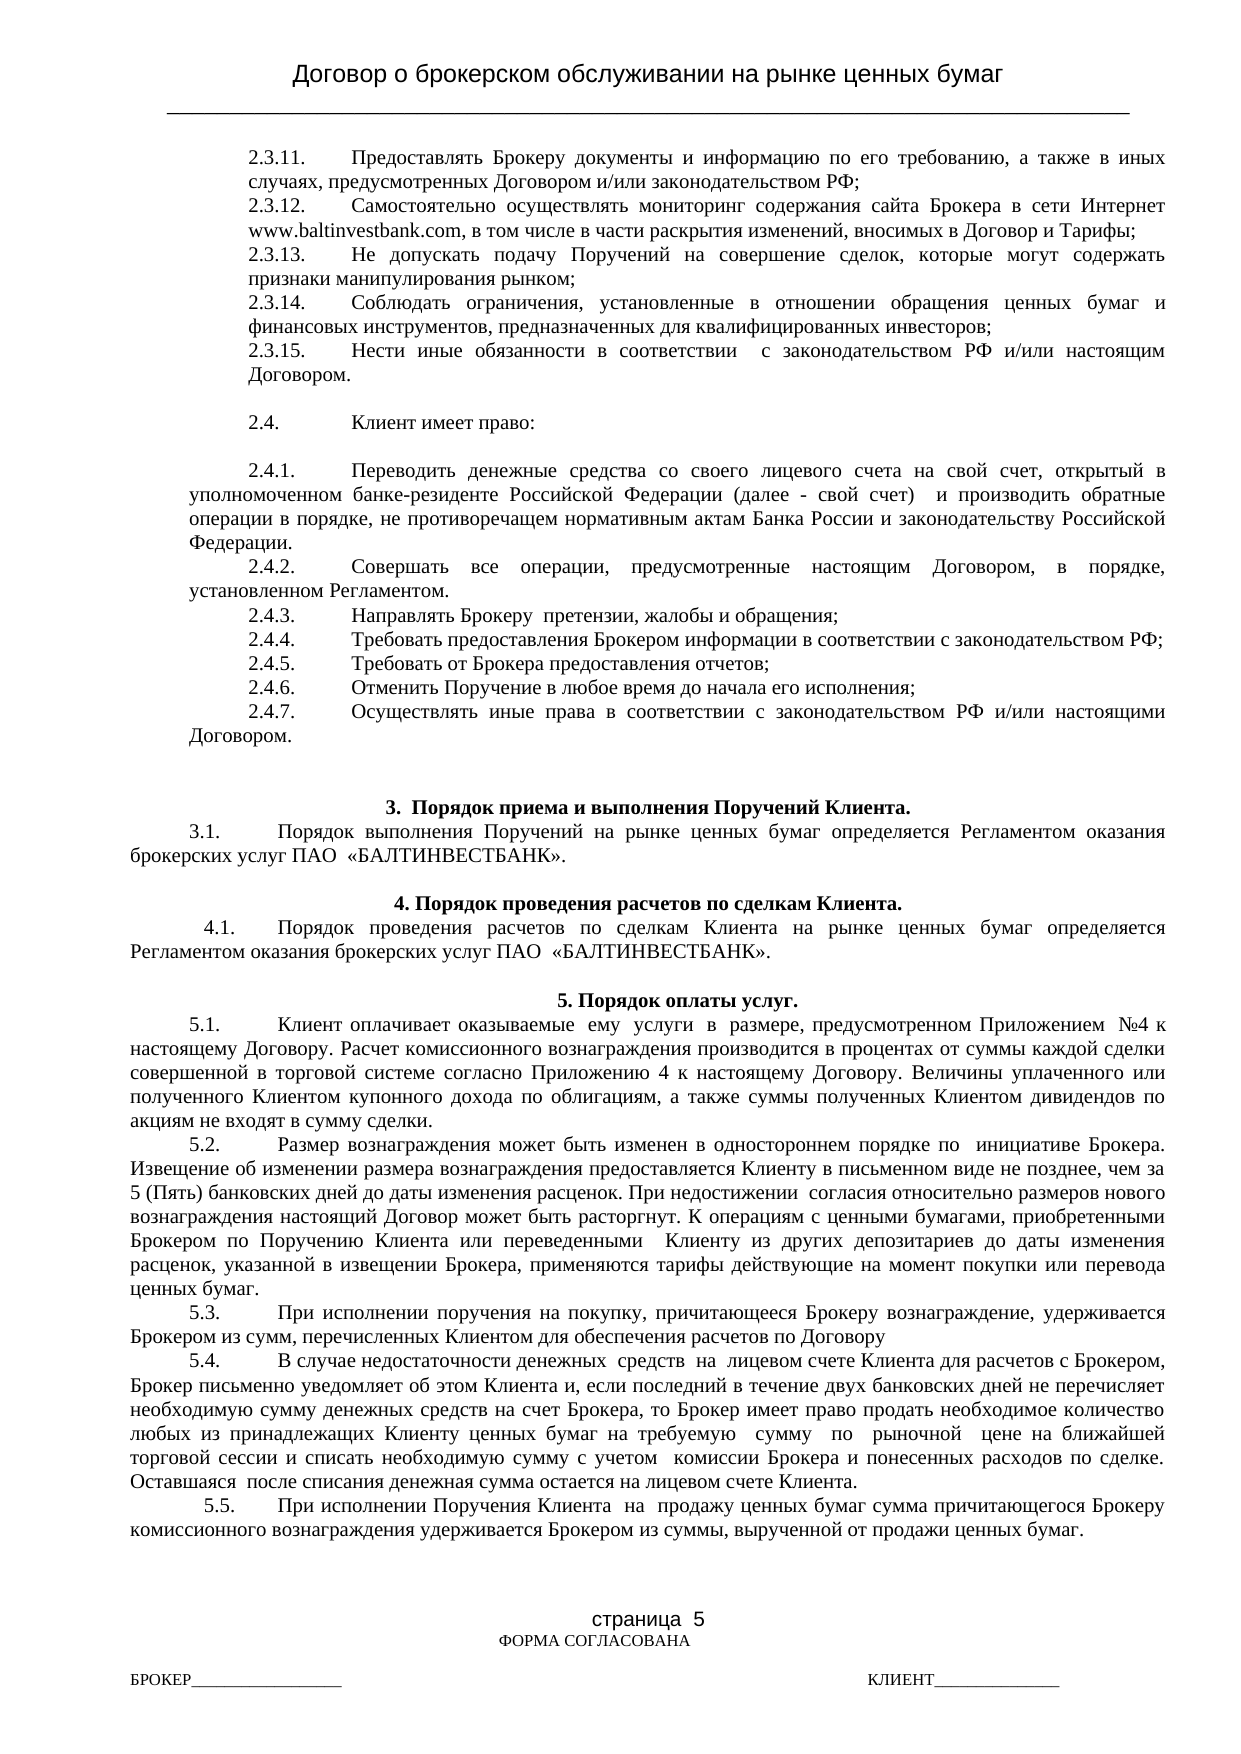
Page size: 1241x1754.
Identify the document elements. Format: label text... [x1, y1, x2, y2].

text 5. Порядок оплаты услуг. [130, 987, 1166, 1012]
text 2.3.11. Предоставлять Брокеру документы и информацию по его требованию, а также в иных случаях, предусмотренных Договором и/или законодательством РФ; [248, 145, 1166, 193]
text 4. Порядок проведения расчетов по сделкам Клиента. [130, 891, 1166, 915]
text 5.1. Клиент оплачивает оказываемые ему услуги в размере, предусмотренном Приложением №4 к настоящему Договору. Расчет комиссионного вознаграждения производится в процентах от суммы каждой сделки совершенной в торговой системе согласно Приложению 4 к настоящему Договору. Величины уплаченного или полученного Клиентом купонного дохода по облигациям, а также суммы полученных Клиентом дивидендов по акциям не входят в сумму сделки. [130, 1012, 1166, 1132]
text 2.3.13. Не допускать подачу Поручений на совершение сделок, которые могут содержать признаки манипулирования рынком; [248, 242, 1166, 290]
text 2.4.5. Требовать от Брокера предоставления отчетов; [189, 651, 1166, 675]
text 2.3.14. Соблюдать ограничения, установленные в отношении обращения ценных бумаг и финансовых инструментов, предназначенных для квалифицированных инвесторов; [248, 290, 1166, 338]
text 2.4.2. Совершать все операции, предусмотренные настоящим Договором, в порядке, установленном Регламентом. [189, 554, 1166, 602]
text 5.3. При исполнении поручения на покупку, причитающееся Брокеру вознаграждение, удерживается Брокером из сумм, перечисленных Клиентом для обеспечения расчетов по Договору [130, 1300, 1166, 1348]
text 3.1. Порядок выполнения Поручений на рынке ценных бумаг определяется Регламентом оказания брокерских услуг ПАО «БАЛТИНВЕСТБАНК». [130, 819, 1166, 867]
text 5.2. Размер вознаграждения может быть изменен в одностороннем порядке по инициативе Брокера. Извещение об изменении размера вознаграждения предоставляется Клиенту в письменном виде не позднее, чем за 5 (Пять) банковских дней до даты изменения расценок. При недостижении согласия относительно размеров нового вознаграждения настоящий Договор может быть расторгнут. К операциям с ценными бумагами, приобретенными Брокером по Поручению Клиента или переведенными Клиенту из других депозитариев до даты изменения расценок, указанной в извещении Брокера, применяются тарифы действующие на момент покупки или перевода ценных бумаг. [130, 1132, 1166, 1300]
text 2.4.1. Переводить денежные средства со своего лицевого счета на свой счет, открытый в уполномоченном банке-резиденте Российской Федерации (далее - свой счет) и производить обратные операции в порядке, не противоречащем нормативным актам Банка России и законодательству Российской Федерации. [189, 458, 1166, 554]
text 2.4.6. Отменить Поручение в любое время до начала его исполнения; [189, 675, 1166, 699]
text 2.4.3. Направлять Брокеру претензии, жалобы и обращения; [189, 602, 1166, 627]
text 3. Порядок приема и выполнения Поручений Клиента. [130, 795, 1166, 819]
text 5.4. В случае недостаточности денежных средств на лицевом счете Клиента для расчетов с Брокером, Брокер письменно уведомляет об этом Клиента и, если последний в течение двух банковских дней не перечисляет необходимую сумму денежных средств на счет Брокера, то Брокер имеет право продать необходимое количество любых из принадлежащих Клиенту ценных бумаг на требуемую сумму по рыночной цене на ближайшей торговой сессии и списать необходимую сумму с учетом комиссии Брокера и понесенных расходов по сделке. Оставшаяся после списания денежная сумма остается на лицевом счете Клиента. [130, 1348, 1166, 1493]
text 5.5. При исполнении Поручения Клиента на продажу ценных бумаг сумма причитающегося Брокеру комиссионного вознаграждения удерживается Брокером из суммы, вырученной от продажи ценных бумаг. [130, 1493, 1166, 1541]
text 2.3.15. Нести иные обязанности в соответствии с законодательством РФ и/или настоящим Договором. [248, 338, 1166, 386]
text 2.4.4. Требовать предоставления Брокером информации в соответствии с законодательством РФ; [189, 627, 1166, 651]
text 2.4. Клиент имеет право: [174, 410, 1166, 434]
text 2.3.12. Самостоятельно осуществлять мониторинг содержания сайта Брокера в сети Интернет www.baltinvestbank.com, в том числе в части раскрытия изменений, вносимых в Договор и Тарифы; [248, 193, 1166, 242]
text 4.1. Порядок проведения расчетов по сделкам Клиента на рынке ценных бумаг определяется Регламентом оказания брокерских услуг ПАО «БАЛТИНВЕСТБАНК». [130, 915, 1166, 963]
text 2.4.7. Осуществлять иные права в соответствии с законодательством РФ и/или настоящими Договором. [189, 699, 1166, 747]
